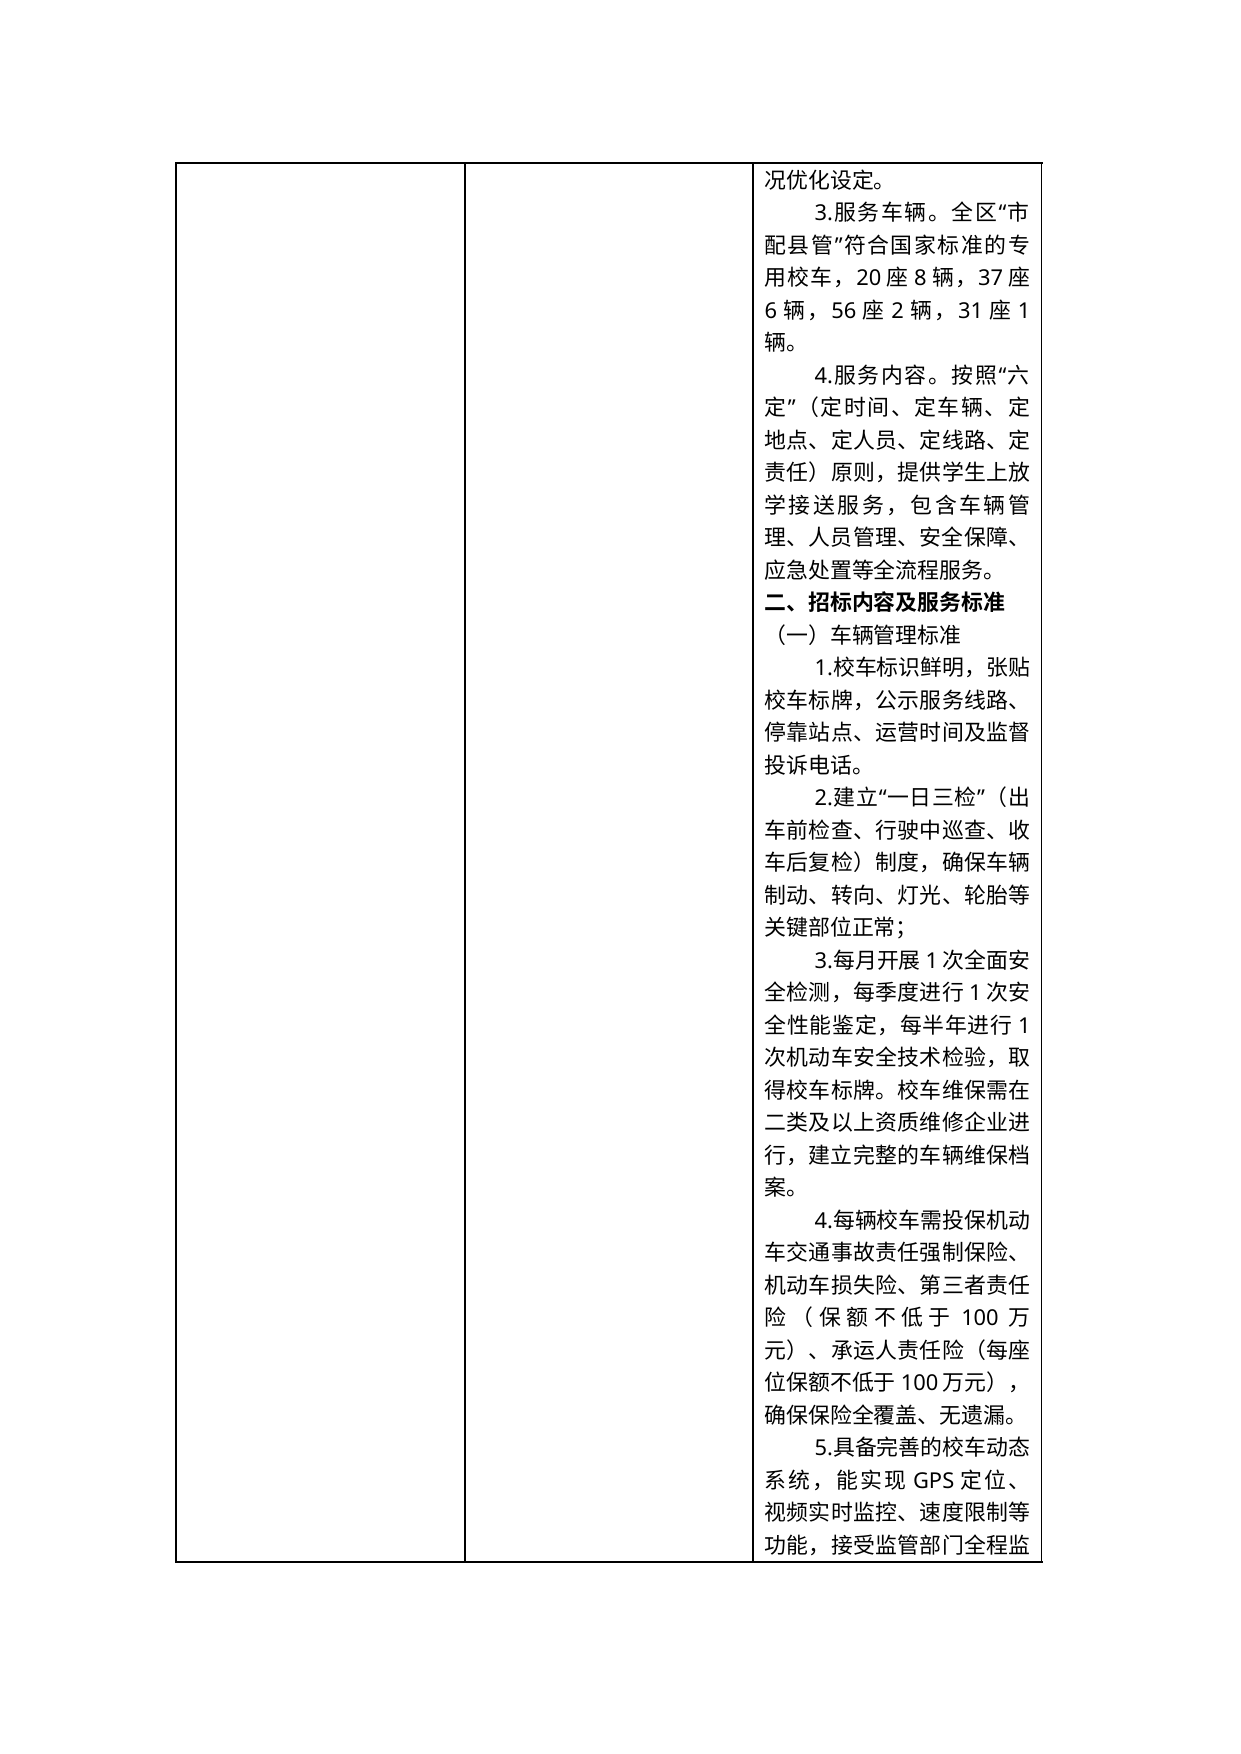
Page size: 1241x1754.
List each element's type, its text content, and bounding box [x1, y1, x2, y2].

table_cell [466, 164, 752, 1561]
table_cell 1 [177, 164, 464, 1561]
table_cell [754, 164, 1041, 1561]
